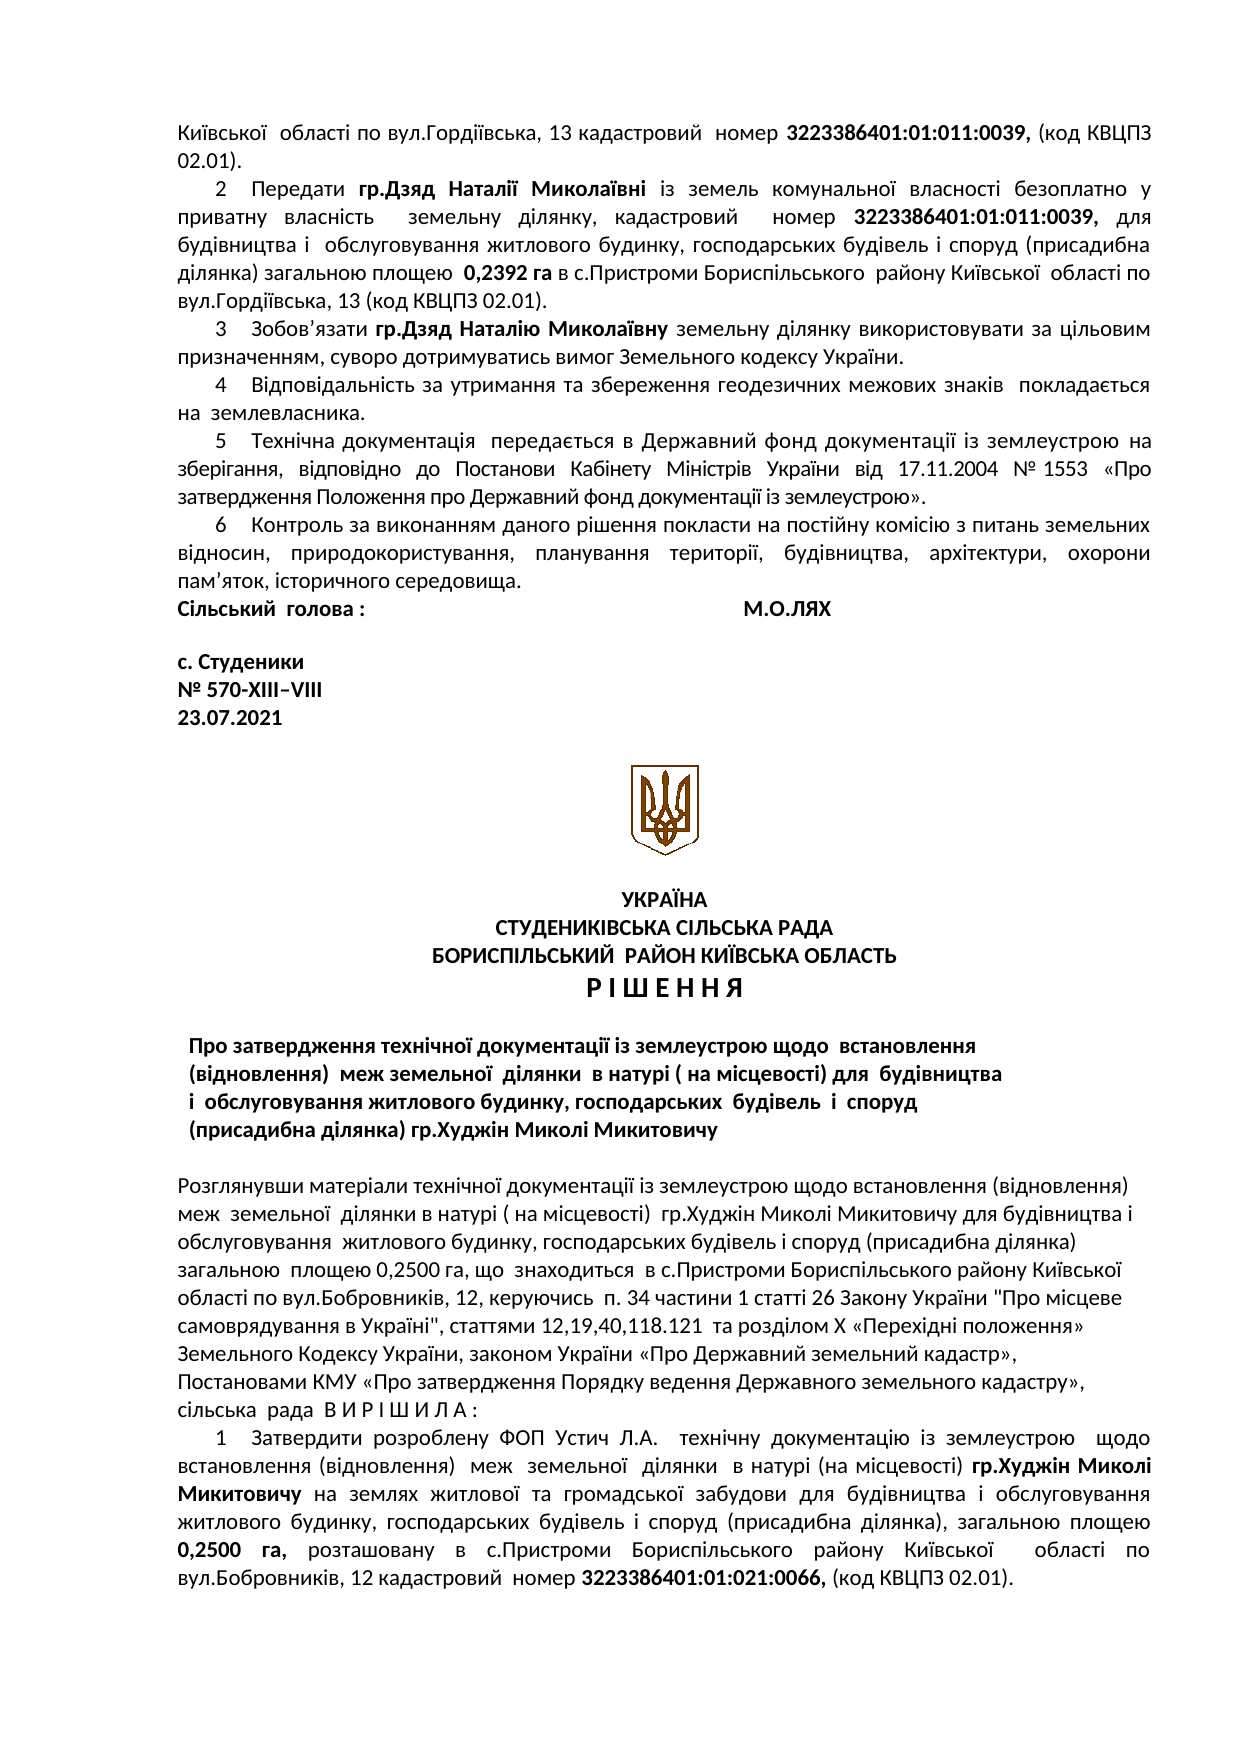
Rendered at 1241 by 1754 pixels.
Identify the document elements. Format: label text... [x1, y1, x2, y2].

text Сільський голова : М.О.ЛЯХ [177, 594, 1152, 622]
list Затвердити розроблену ФОП Устич Л.А. технічну документацію із землеустрою щодо встановлення (відновлення) меж земельної ділянки в натурі (на місцевості) гр.Худжін Миколі Микитовичу на землях житлової та громадської забудови для будівництва і обслуговування житлового будинку, господарських будівель і споруд (присадибна ділянка), загальною площею 0,2500 га, розташовану в с.Пристроми Бориспільського району Київської області по вул.Бобровників, 12 кадастровий номер 3223386401:01:021:0066, (код КВЦПЗ 02.01). [177, 1423, 1152, 1591]
text СТУДЕНИКІВСЬКА СІЛЬСЬКА РАДА [177, 913, 1152, 941]
list Зобов’язати гр.Дзяд Наталію Миколаївну земельну ділянку використовувати за цільовим призначенням, суворо дотримуватись вимог Земельного кодексу України. [177, 314, 1152, 370]
list Передати гр.Дзяд Наталії Миколаївні із земель комунальної власності безоплатно у приватну власність земельну ділянку, кадастровий номер 3223386401:01:011:0039, для будівництва і обслуговування житлового будинку, господарських будівель і споруд (присадибна ділянка) загальною площею 0,2392 га в с.Пристроми Бориспільського району Київської області по вул.Гордіївська, 13 (код КВЦПЗ 02.01). [177, 174, 1152, 314]
text БОРИСПІЛЬСЬКИЙ РАЙОН КИЇВСЬКА ОБЛАСТЬ [177, 941, 1152, 969]
text УКРАЇНА [177, 885, 1152, 913]
text с. Студеники [177, 647, 1152, 676]
list Контроль за виконанням даного рішення покласти на постійну комісію з питань земельних відносин, природокористування, планування території, будівництва, архітектури, охорони пам’яток, історичного середовища. [177, 510, 1152, 594]
picture [624, 759, 705, 860]
list Відповідальність за утримання та збереження геодезичних межових знаків покладається на землевласника. [177, 370, 1152, 426]
list Технічна документація передається в Державний фонд документації із землеустрою на зберігання, відповідно до Постанови Кабінету Міністрів України від 17.11.2004 № 1553 «Про затвердження Положення про Державний фонд документації із землеустрою». [177, 426, 1152, 510]
text № 570-ХІІІ–VІІІ [177, 676, 1152, 703]
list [177, 118, 1152, 174]
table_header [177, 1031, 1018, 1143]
text Розглянувши матеріали технічної документації із землеустрою щодо встановлення (відновлення) меж земельної ділянки в натурі ( на місцевості) гр.Худжін Миколі Микитовичу для будівництва і обслуговування житлового будинку, господарських будівель і споруд (присадибна ділянка) загальною площею 0,2500 га, що знаходиться в с.Пристроми Бориспільського району Київської області по вул.Бобровників, 12, керуючись п. 34 частини 1 статті 26 Закону України "Про місцеве самоврядування в Україні", статтями 12,19,40,118.121 та розділом Х «Перехідні положення» Земельного Кодексу України, законом України «Про Державний земельний кадастр», Постановами КМУ «Про затвердження Порядку ведення Державного земельного кадастру», сільська рада В И Р І Ш И Л А : [177, 1171, 1152, 1423]
text 23.07.2021 [177, 703, 1152, 732]
text Р І Ш Е Н Н Я [177, 969, 1152, 1005]
